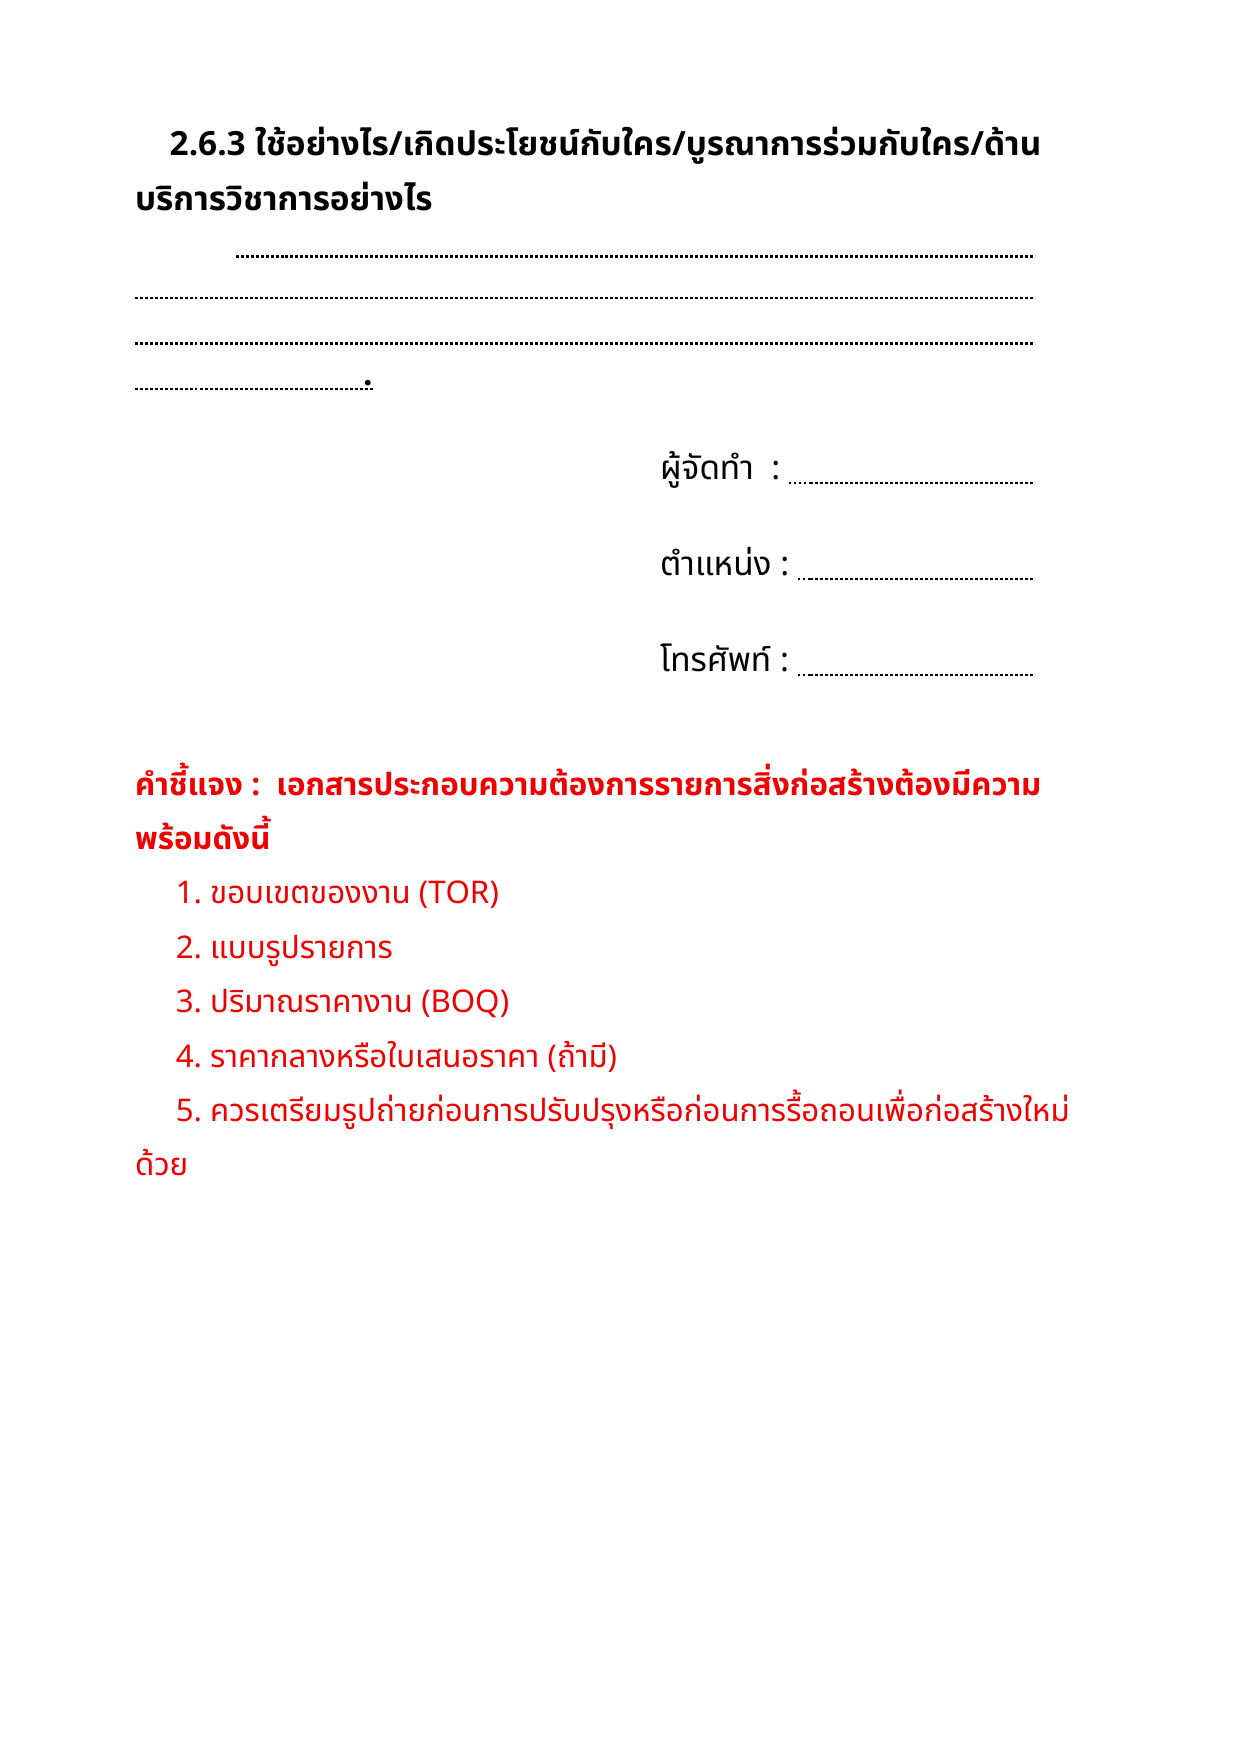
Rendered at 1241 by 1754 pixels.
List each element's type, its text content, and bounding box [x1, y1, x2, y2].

text . [135, 231, 1110, 395]
text 5. ควรเตรียมรูปถ่ายก่อนการปรับปรุงหรือก่อนการรื้อถอนเพื่อก่อสร้างใหม่ ด้วย [135, 1088, 1105, 1190]
text คำชี้แจง : เอกสารประกอบความต้องการรายการสิ่งก่อสร้างต้องมีความพร้อมดังนี้ 1. ขอบเขตของงาน (TOR) 2. แบบรูปรายการ 3. ปริมาณราคางาน (BOQ) 4. ราคากลางหรือใบเสนอราคา (ถ้ามี) [135, 732, 1105, 1081]
text ผู้จัดทำ : [660, 444, 1110, 540]
text 2.6.3 ใช้อย่างไร/เกิดประโยชน์กับใคร/บูรณาการร่วมกับใคร/ด้านบริการวิชาการอย่างไร [135, 120, 1105, 225]
text ตำแหน่ง : [585, 540, 1110, 636]
text โทรศัพท์ : [585, 636, 1110, 732]
